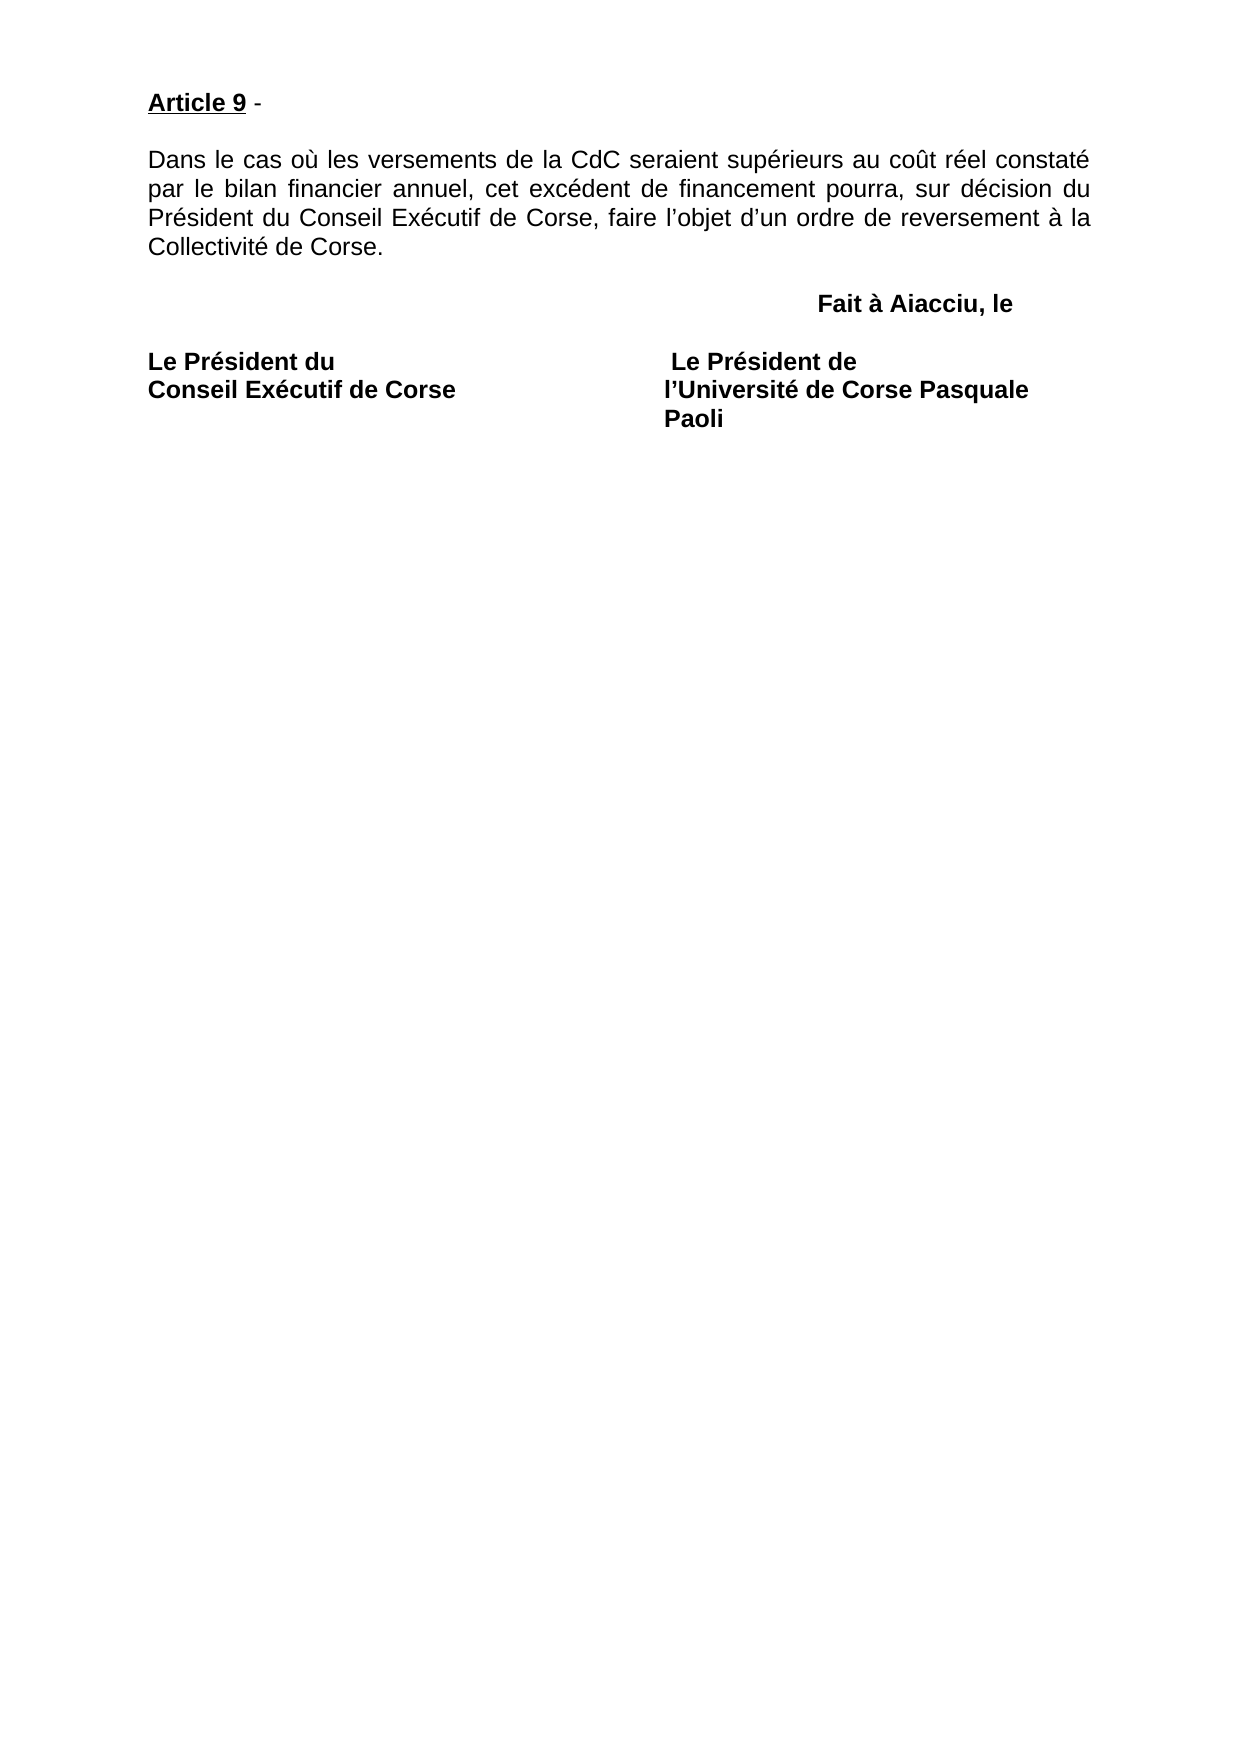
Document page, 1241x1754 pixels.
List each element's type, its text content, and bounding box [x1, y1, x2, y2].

text Article 9 - [148, 88, 1092, 117]
text Conseil Exécutif de Corse l’Université de Corse Pasquale Paoli [148, 375, 1092, 433]
text Dans le cas où les versements de la CdC seraient supérieurs au coût réel constaté par le bilan financier annuel, cet excédent de financement pourra, sur décision du Président du Conseil Exécutif de Corse, faire l’objet d’un ordre de reversement à la Collectivité de Corse. [148, 145, 1092, 260]
text Le Président du Le Président de [148, 347, 1092, 375]
text Fait à Aiacciu, le [148, 289, 1092, 318]
